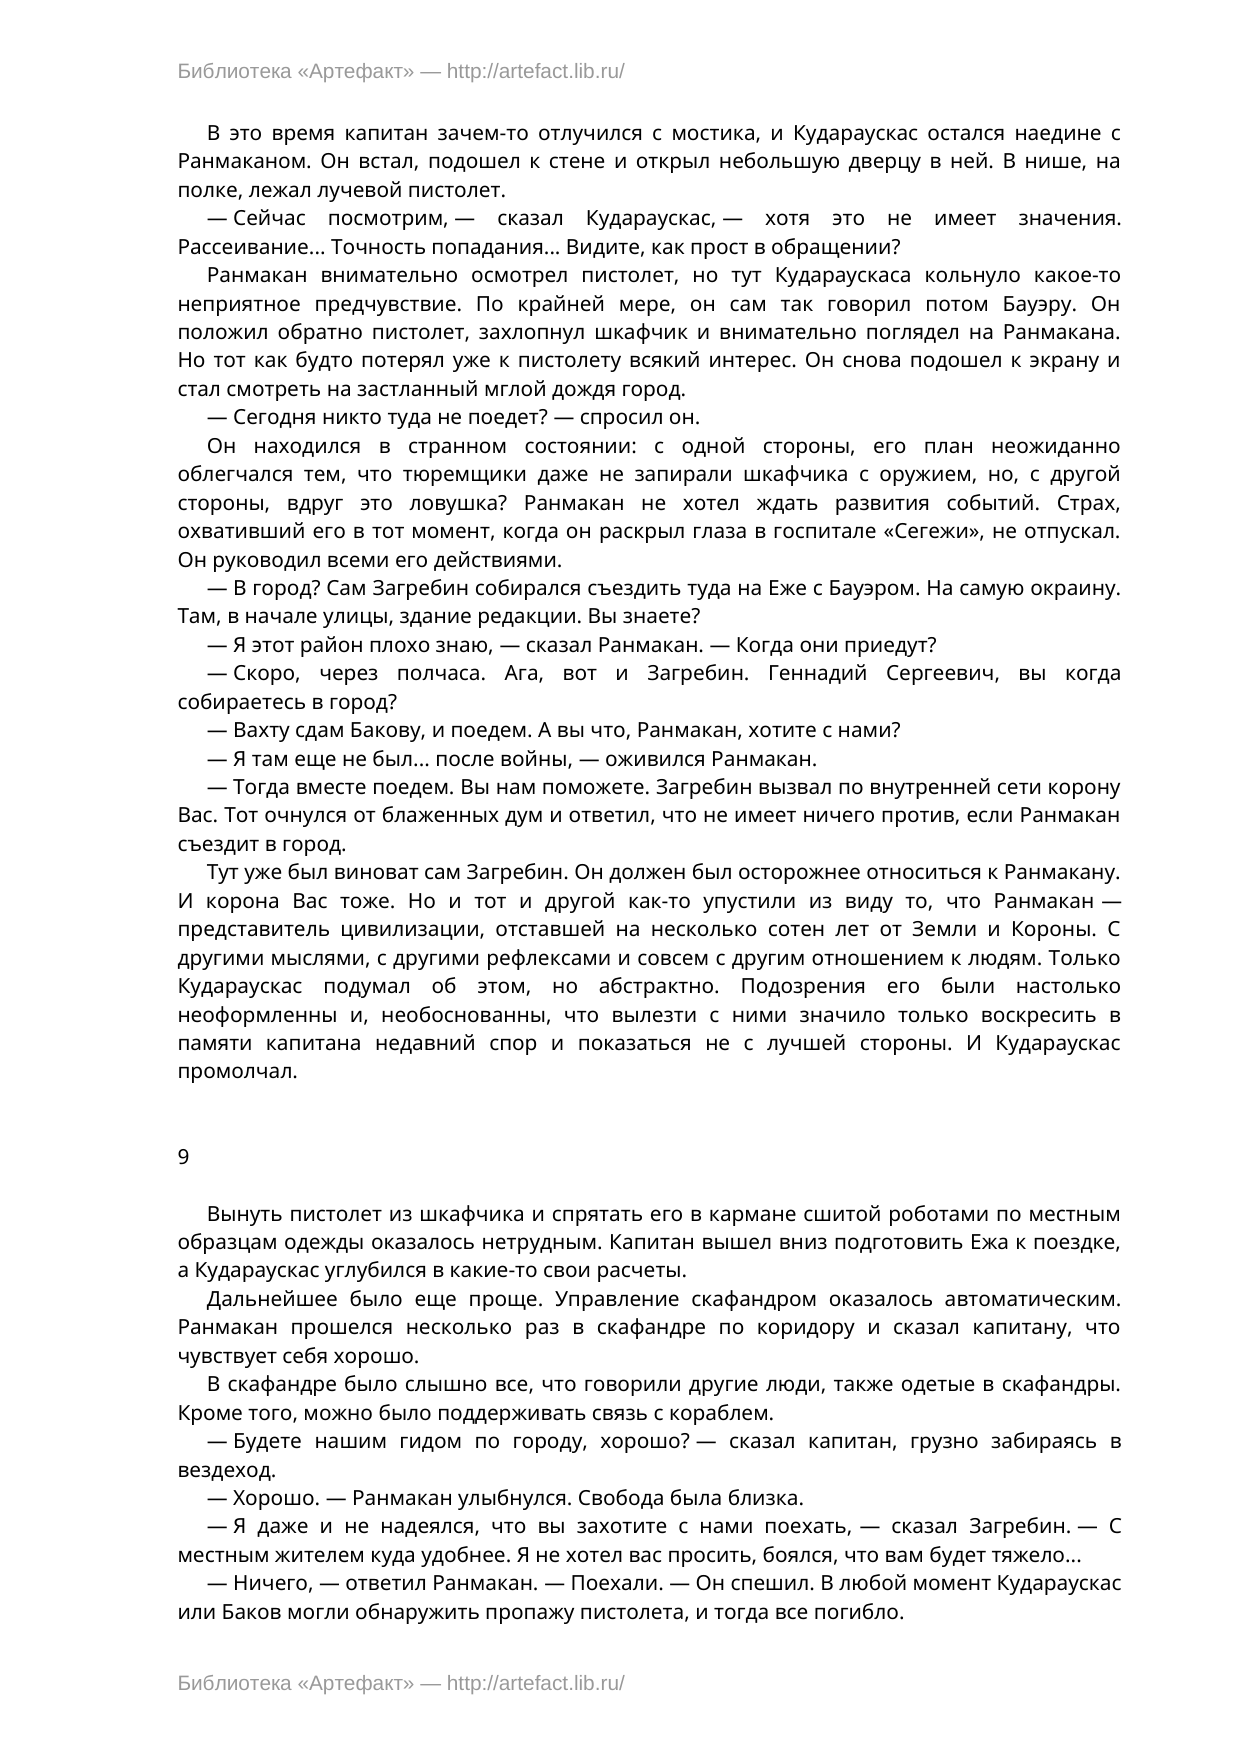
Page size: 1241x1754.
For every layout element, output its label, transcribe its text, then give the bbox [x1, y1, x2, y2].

text — Я этот район плохо знаю, — сказал Ранмакан. — Когда они приедут? [177, 630, 1122, 658]
text Тут уже был виноват сам Загребин. Он должен был осторожнее относиться к Ранмакану. И корона Вас тоже. Но и тот и другой как-то упустили из виду то, что Ранмакан — представитель цивилизации, отставшей на несколько сотен лет от Земли и Короны. С другими мыслями, с другими рефлексами и совсем с другим отношением к людям. Только Кудараускас подумал об этом, но абстрактно. Подозрения его были настолько неоформленны и, необоснованны, что вылезти с ними значило только воскресить в памяти капитана недавний спор и показаться не с лучшей стороны. И Кудараускас промолчал. [177, 857, 1122, 1085]
text — В город? Сам Загребин собирался съездить туда на Еже с Бауэром. На самую окраину. Там, в начале улицы, здание редакции. Вы знаете? [177, 573, 1122, 630]
text Ранмакан внимательно осмотрел пистолет, но тут Кудараускаса кольнуло какое-то неприятное предчувствие. По крайней мере, он сам так говорил потом Бауэру. Он положил обратно пистолет, захлопнул шкафчик и внимательно поглядел на Ранмакана. Но тот как будто потерял уже к пистолету всякий интерес. Он снова подошел к экрану и стал смотреть на застланный мглой дождя город. [177, 260, 1122, 402]
text В это время капитан зачем-то отлучился с мостика, и Кудараускас остался наедине с Ранмаканом. Он встал, подошел к стене и открыл небольшую дверцу в ней. В нише, на полке, лежал лучевой пистолет. [177, 118, 1122, 203]
text Он находился в странном состоянии: с одной стороны, его план неожиданно облегчался тем, что тюремщики даже не запирали шкафчика с оружием, но, с другой стороны, вдруг это ловушка? Ранмакан не хотел ждать развития событий. Страх, охвативший его в тот момент, когда он раскрыл глаза в госпитале «Сегежи», не отпускал. Он руководил всеми его действиями. [177, 431, 1122, 573]
text — Сейчас посмотрим, — сказал Кудараускас, — хотя это не имеет значения. Рассеивание... Точность попадания... Видите, как прост в обращении? [177, 203, 1122, 260]
text — Скоро, через полчаса. Ага, вот и Загребин. Геннадий Сергеевич, вы когда собираетесь в город? [177, 658, 1122, 715]
text Вынуть пистолет из шкафчика и спрятать его в кармане сшитой роботами по местным образцам одежды оказалось нетрудным. Капитан вышел вниз подготовить Ежа к поездке, а Кудараускас углубился в какие-то свои расчеты. [177, 1199, 1122, 1284]
text — Тогда вместе поедем. Вы нам поможете. Загребин вызвал по внутренней сети корону Вас. Тот очнулся от блаженных дум и ответил, что не имеет ничего против, если Ранмакан съездит в город. [177, 772, 1122, 857]
text — Ничего, — ответил Ранмакан. — Поехали. — Он спешил. В любой момент Кудараускас или Баков могли обнаружить пропажу пистолета, и тогда все погибло. [177, 1568, 1122, 1625]
text В скафандре было слышно все, что говорили другие люди, также одетые в скафандры. Кроме того, можно было поддерживать связь с кораблем. [177, 1369, 1122, 1426]
text — Сегодня никто туда не поедет? — спросил он. [177, 402, 1122, 431]
text — Будете нашим гидом по городу, хорошо? — сказал капитан, грузно забираясь в вездеход. [177, 1426, 1122, 1483]
text — Я даже и не надеялся, что вы захотите с нами поехать, — сказал Загребин. — С местным жителем куда удобнее. Я не хотел вас просить, боялся, что вам будет тяжело... [177, 1512, 1122, 1568]
text — Я там еще не был... после войны, — оживился Ранмакан. [177, 744, 1122, 772]
text — Хорошо. — Ранмакан улыбнулся. Свобода была близка. [177, 1483, 1122, 1512]
text — Вахту сдам Бакову, и поедем. А вы что, Ранмакан, хотите с нами? [177, 715, 1122, 744]
text Дальнейшее было еще проще. Управление скафандром оказалось автоматическим. Ранмакан прошелся несколько раз в скафандре по коридору и сказал капитану, что чувствует себя хорошо. [177, 1284, 1122, 1369]
subtitle 9 [177, 1142, 1122, 1170]
